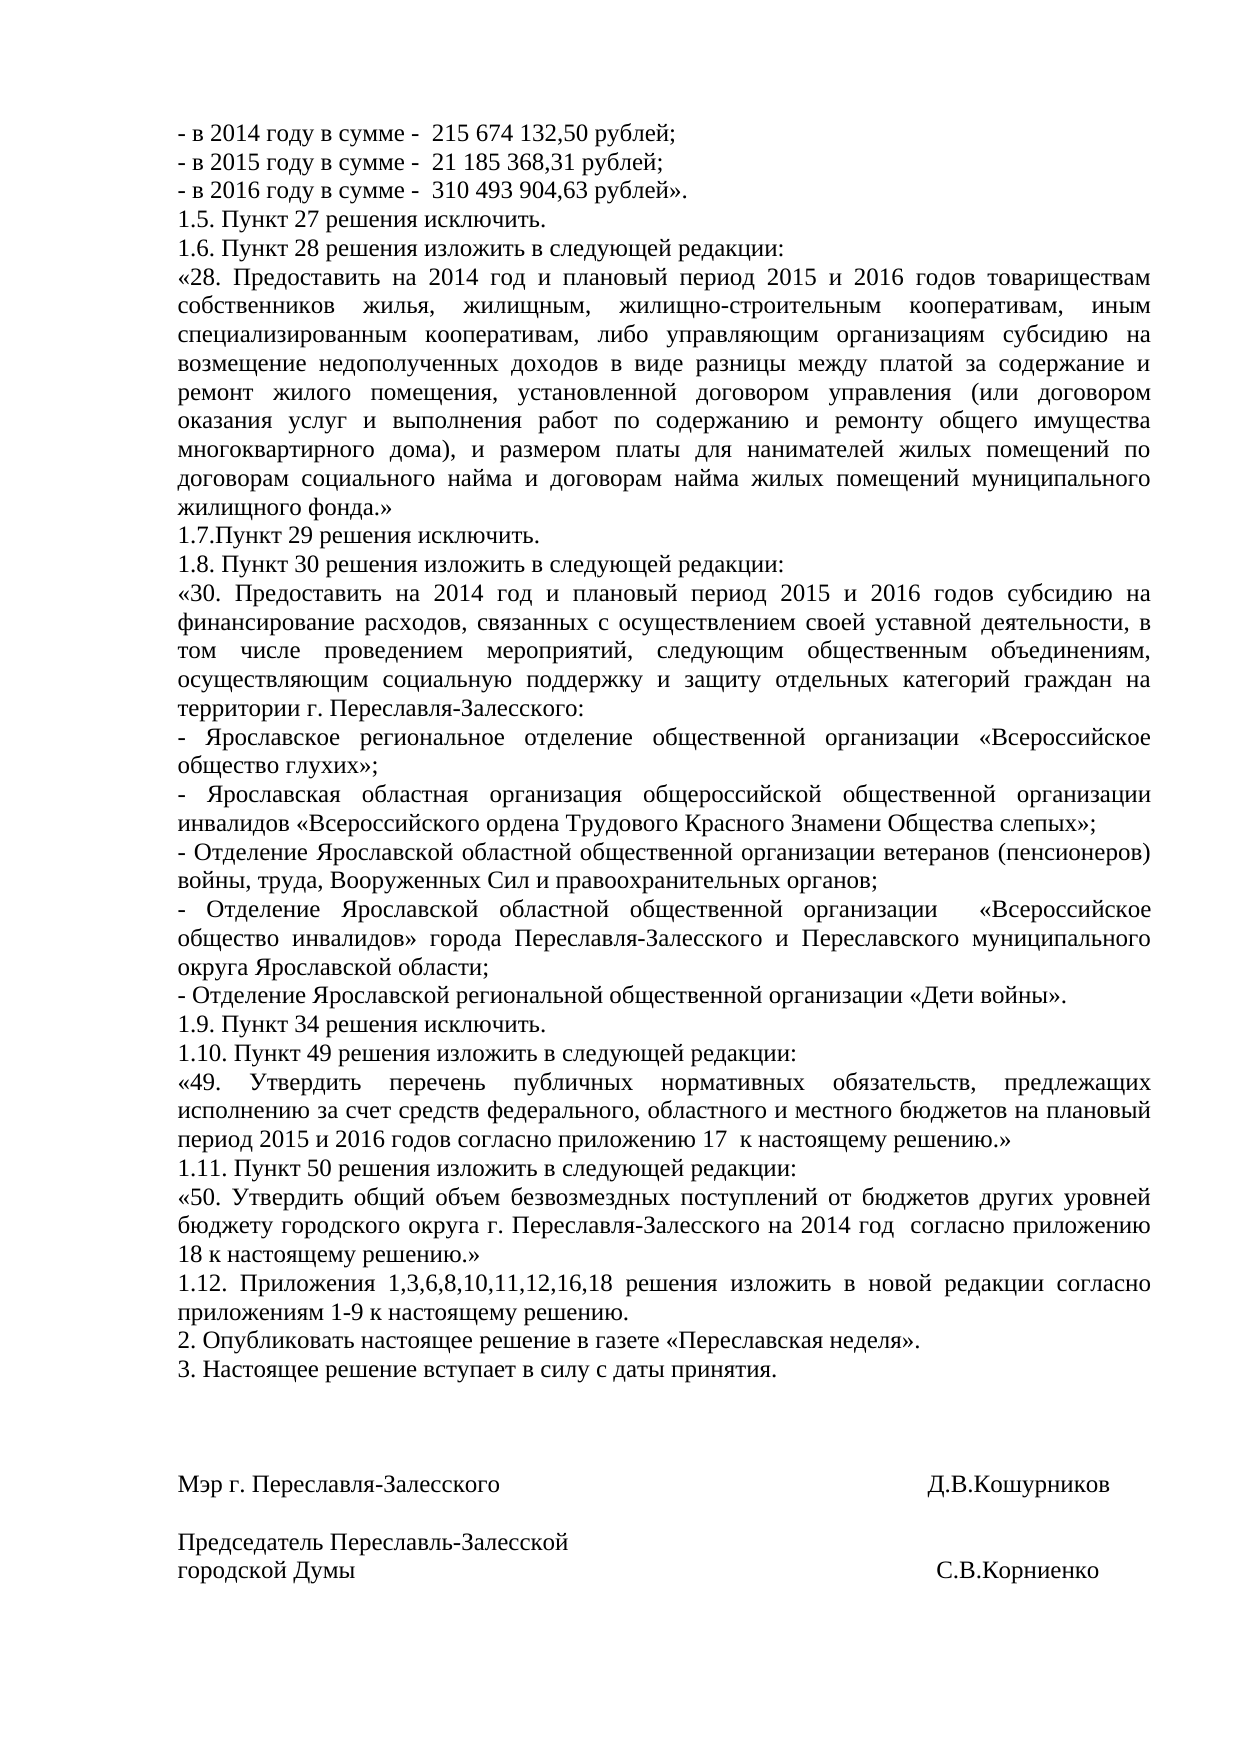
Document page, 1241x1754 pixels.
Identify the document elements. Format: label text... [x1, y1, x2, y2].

text «28. Предоставить на 2014 год и плановый период 2015 и 2016 годов товариществам собственников жилья, жилищным, жилищно-строительным кооперативам, иным специализированным кооперативам, либо управляющим организациям субсидию на возмещение недополученных доходов в виде разницы между платой за содержание и ремонт жилого помещения, установленной договором управления (или договором оказания услуг и выполнения работ по содержанию и ремонту общего имущества многоквартирного дома), и размером платы для нанимателей жилых помещений по договорам социального найма и договорам найма жилых помещений муниципального жилищного фонда.» [177, 262, 1152, 521]
text - в 2015 году в сумме - 21 185 368,31 рублей; [177, 147, 1152, 176]
text 1.5. Пункт 27 решения исключить. [177, 204, 1152, 233]
text 1.7.Пункт 29 решения исключить. [177, 521, 1152, 549]
text «50. Утвердить общий объем безвозмездных поступлений от бюджетов других уровней бюджету городского округа г. Переславля-Залесского на 2014 год согласно приложению 18 к настоящему решению.» [177, 1182, 1152, 1268]
text городской Думы С.В.Корниенко [177, 1556, 1152, 1584]
text - Отделение Ярославской региональной общественной организации «Дети войны». [177, 981, 1152, 1009]
text 1.12. Приложения 1,3,6,8,10,11,12,16,18 решения изложить в новой редакции согласно приложениям 1-9 к настоящему решению. [177, 1268, 1152, 1326]
text 1.9. Пункт 34 решения исключить. [177, 1009, 1152, 1038]
text - Отделение Ярославской областной общественной организации «Всероссийское общество инвалидов» города Переславля-Залесского и Переславского муниципального округа Ярославской области; [177, 894, 1152, 981]
text 1.10. Пункт 49 решения изложить в следующей редакции: [177, 1038, 1152, 1067]
text - в 2014 году в сумме - 215 674 132,50 рублей; [177, 118, 1152, 147]
text «30. Предоставить на 2014 год и плановый период 2015 и 2016 годов субсидию на финансирование расходов, связанных с осуществлением своей уставной деятельности, в том числе проведением мероприятий, следующим общественным объединениям, осуществляющим социальную поддержку и защиту отдельных категорий граждан на территории г. Переславля-Залесского: [177, 578, 1152, 722]
text - в 2016 году в сумме - 310 493 904,63 рублей». [177, 176, 1152, 204]
text 1.11. Пункт 50 решения изложить в следующей редакции: [177, 1153, 1152, 1182]
text 1.6. Пункт 28 решения изложить в следующей редакции: [177, 233, 1152, 262]
text 2. Опубликовать настоящее решение в газете «Переславская неделя». [177, 1326, 1152, 1354]
text «49. Утвердить перечень публичных нормативных обязательств, предлежащих исполнению за счет средств федерального, областного и местного бюджетов на плановый период 2015 и 2016 годов согласно приложению 17 к настоящему решению.» [177, 1067, 1152, 1153]
text - Ярославская областная организация общероссийской общественной организации инвалидов «Всероссийского ордена Трудового Красного Знамени Общества слепых»; [177, 779, 1152, 837]
text Председатель Переславль-Залесской [177, 1527, 1152, 1556]
text - Отделение Ярославской областной общественной организации ветеранов (пенсионеров) войны, труда, Вооруженных Сил и правоохранительных органов; [177, 837, 1152, 894]
text - Ярославское региональное отделение общественной организации «Всероссийское общество глухих»; [177, 722, 1152, 779]
text 1.8. Пункт 30 решения изложить в следующей редакции: [177, 549, 1152, 578]
text 3. Настоящее решение вступает в силу с даты принятия. [177, 1354, 1152, 1383]
text Мэр г. Переславля-Залесского Д.В.Кошурников [177, 1469, 1152, 1498]
